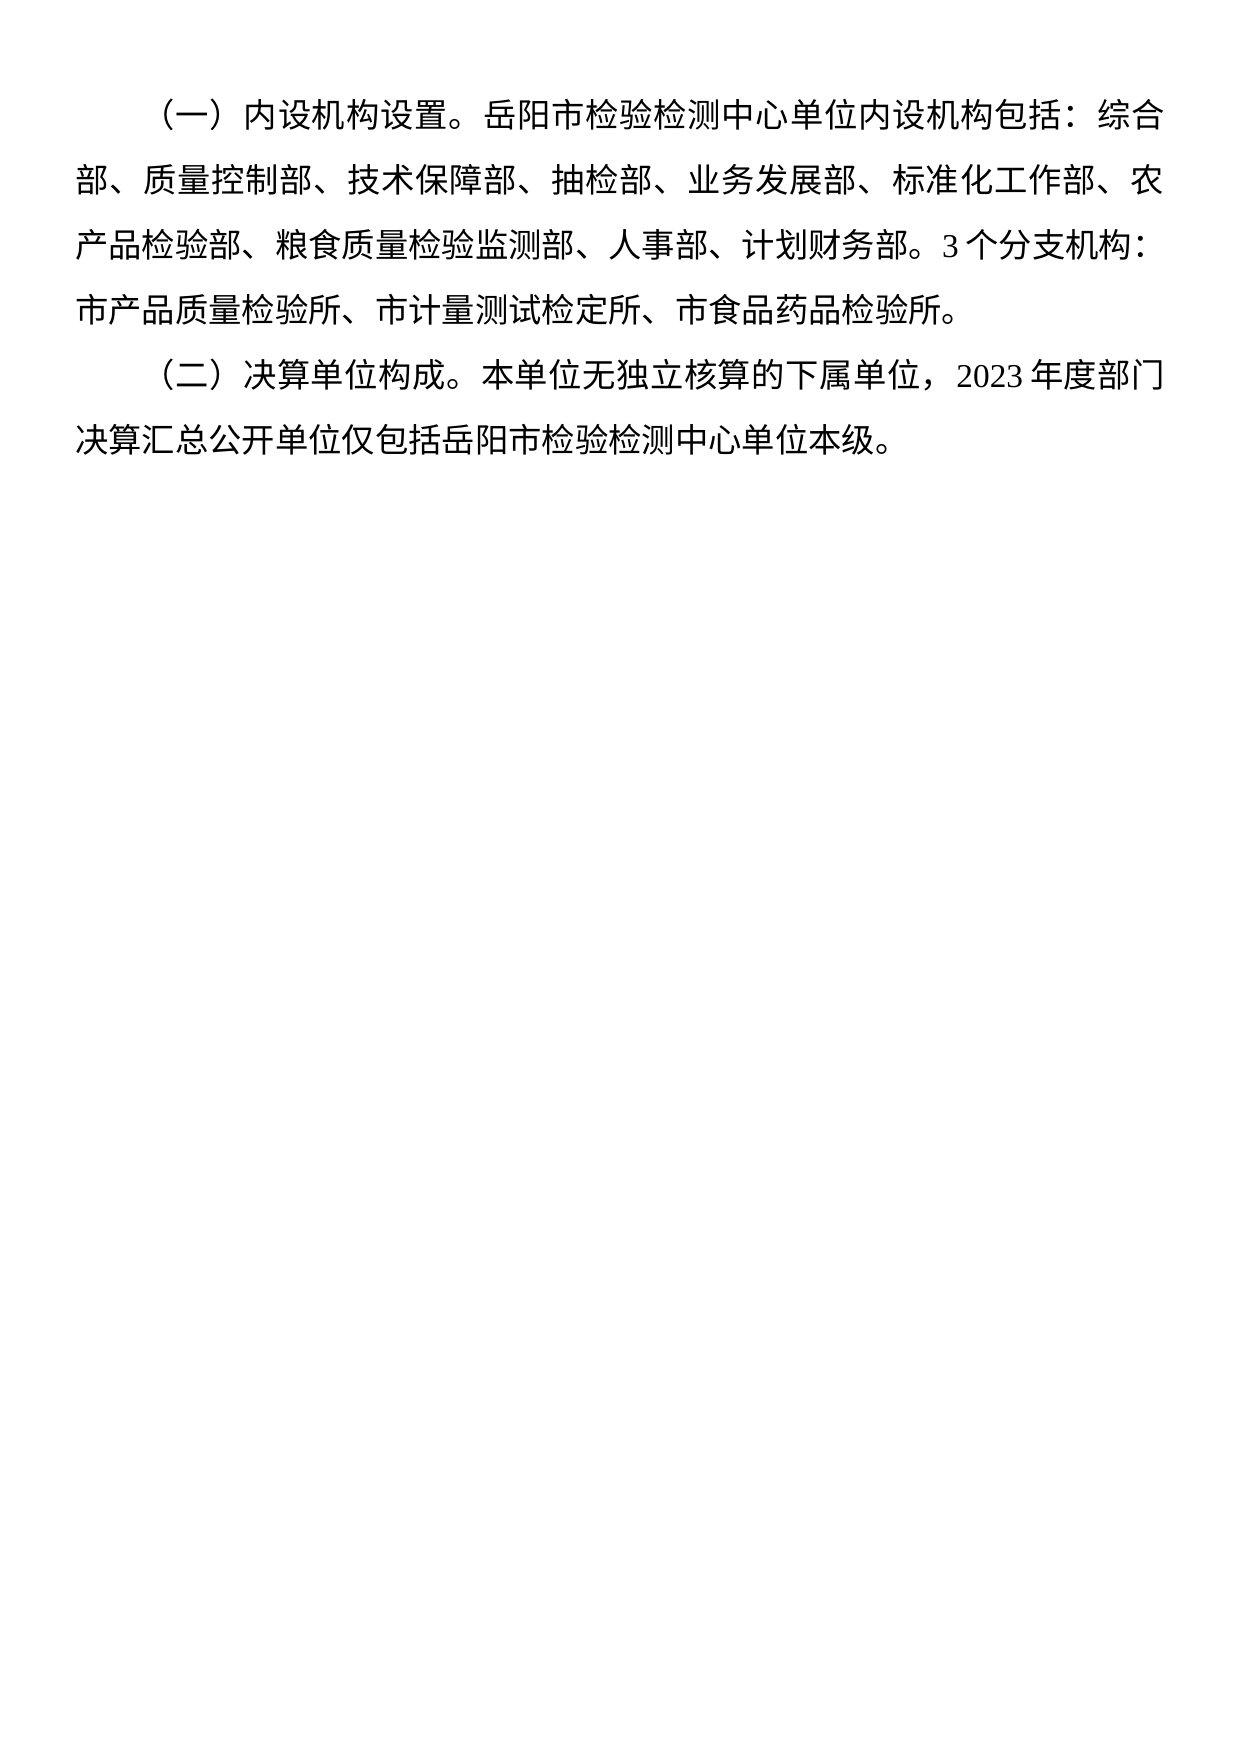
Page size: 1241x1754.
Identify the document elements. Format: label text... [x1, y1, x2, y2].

text （一）内设机构设置。岳阳市检验检测中心单位内设机构包括：综合部、质量控制部、技术保障部、抽检部、业务发展部、标准化工作部、农产品检验部、粮食质量检验监测部、人事部、计划财务部。3个分支机构：市产品质量检验所、市计量测试检定所、市食品药品检验所。 [75, 81, 1165, 341]
text （二）决算单位构成。本单位无独立核算的下属单位，2023年度部门决算汇总公开单位仅包括岳阳市检验检测中心单位本级。 [75, 341, 1165, 471]
